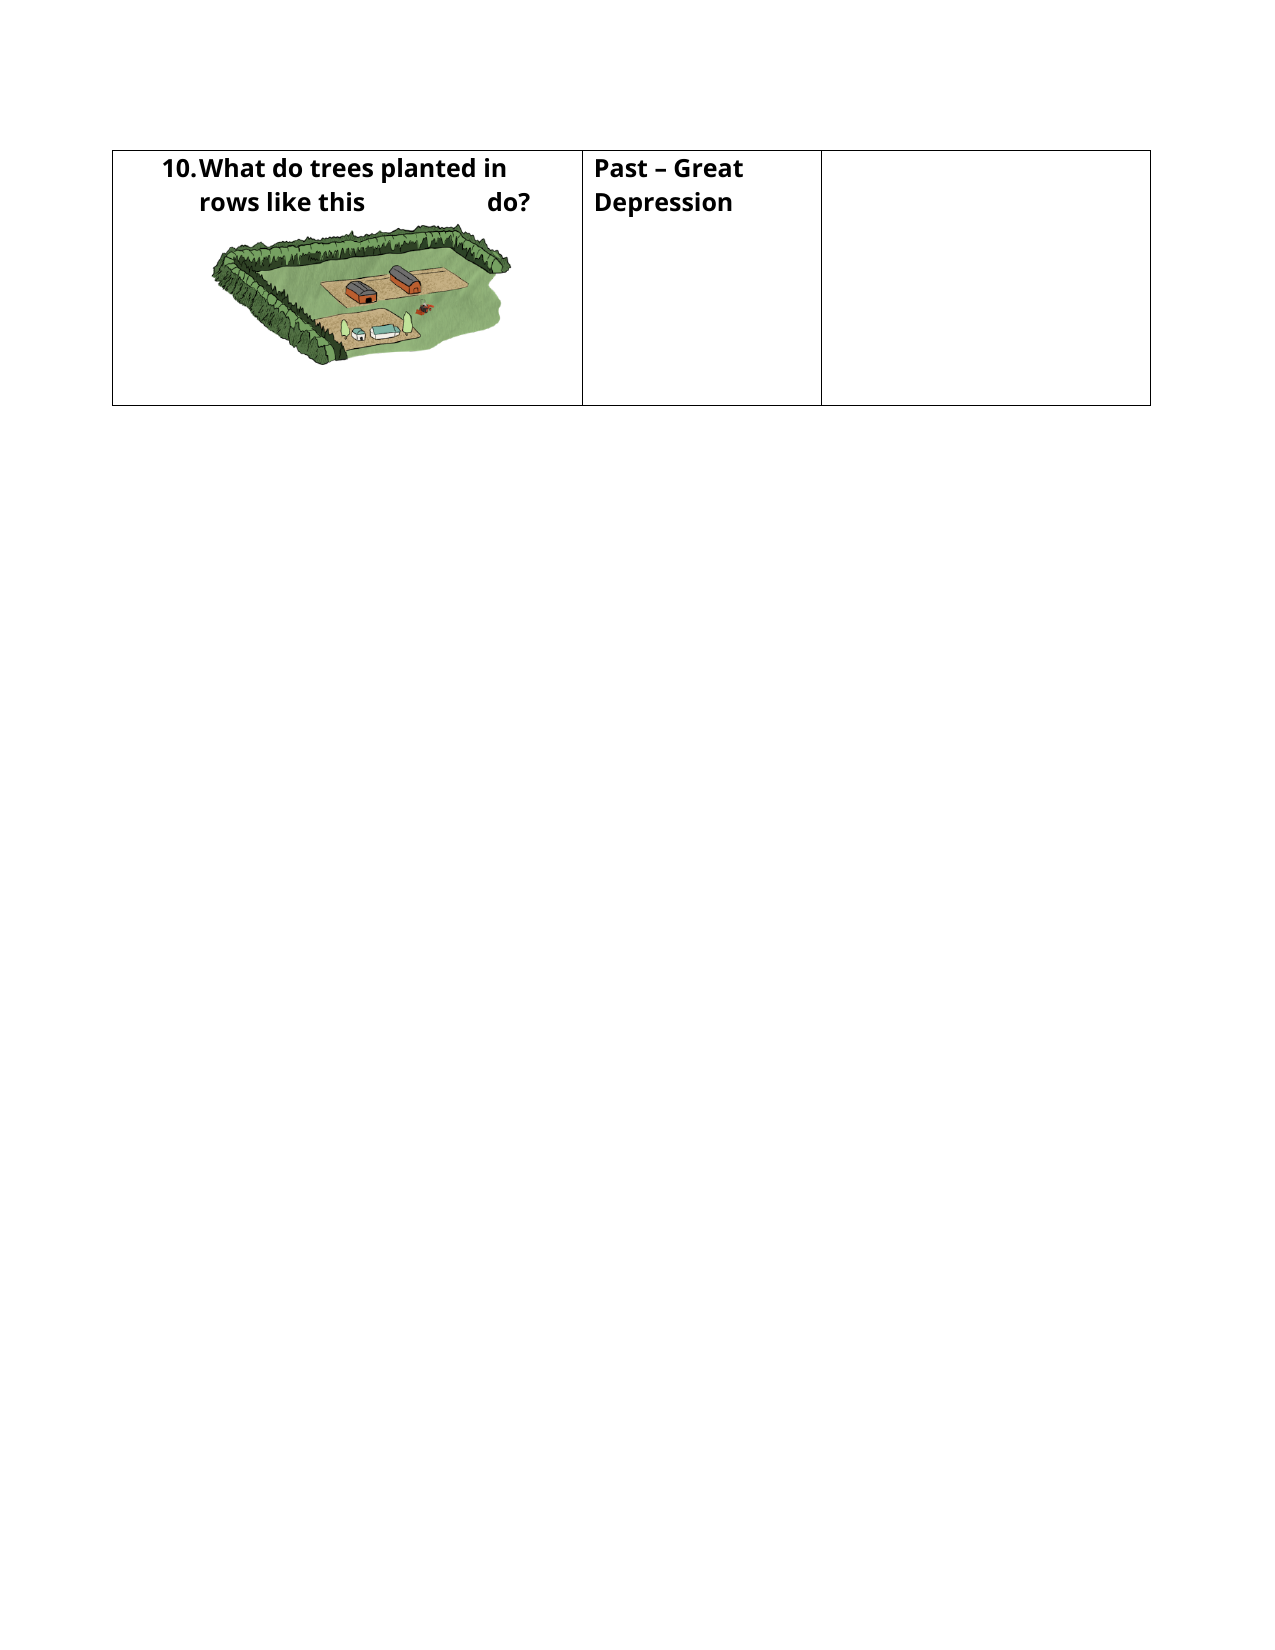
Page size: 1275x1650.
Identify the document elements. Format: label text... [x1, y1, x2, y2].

picture [202, 216, 515, 370]
table_cell Past – Great Depression [583, 151, 821, 405]
table_cell What do trees planted in rows like this do? [113, 151, 582, 405]
table_cell [822, 151, 1150, 405]
